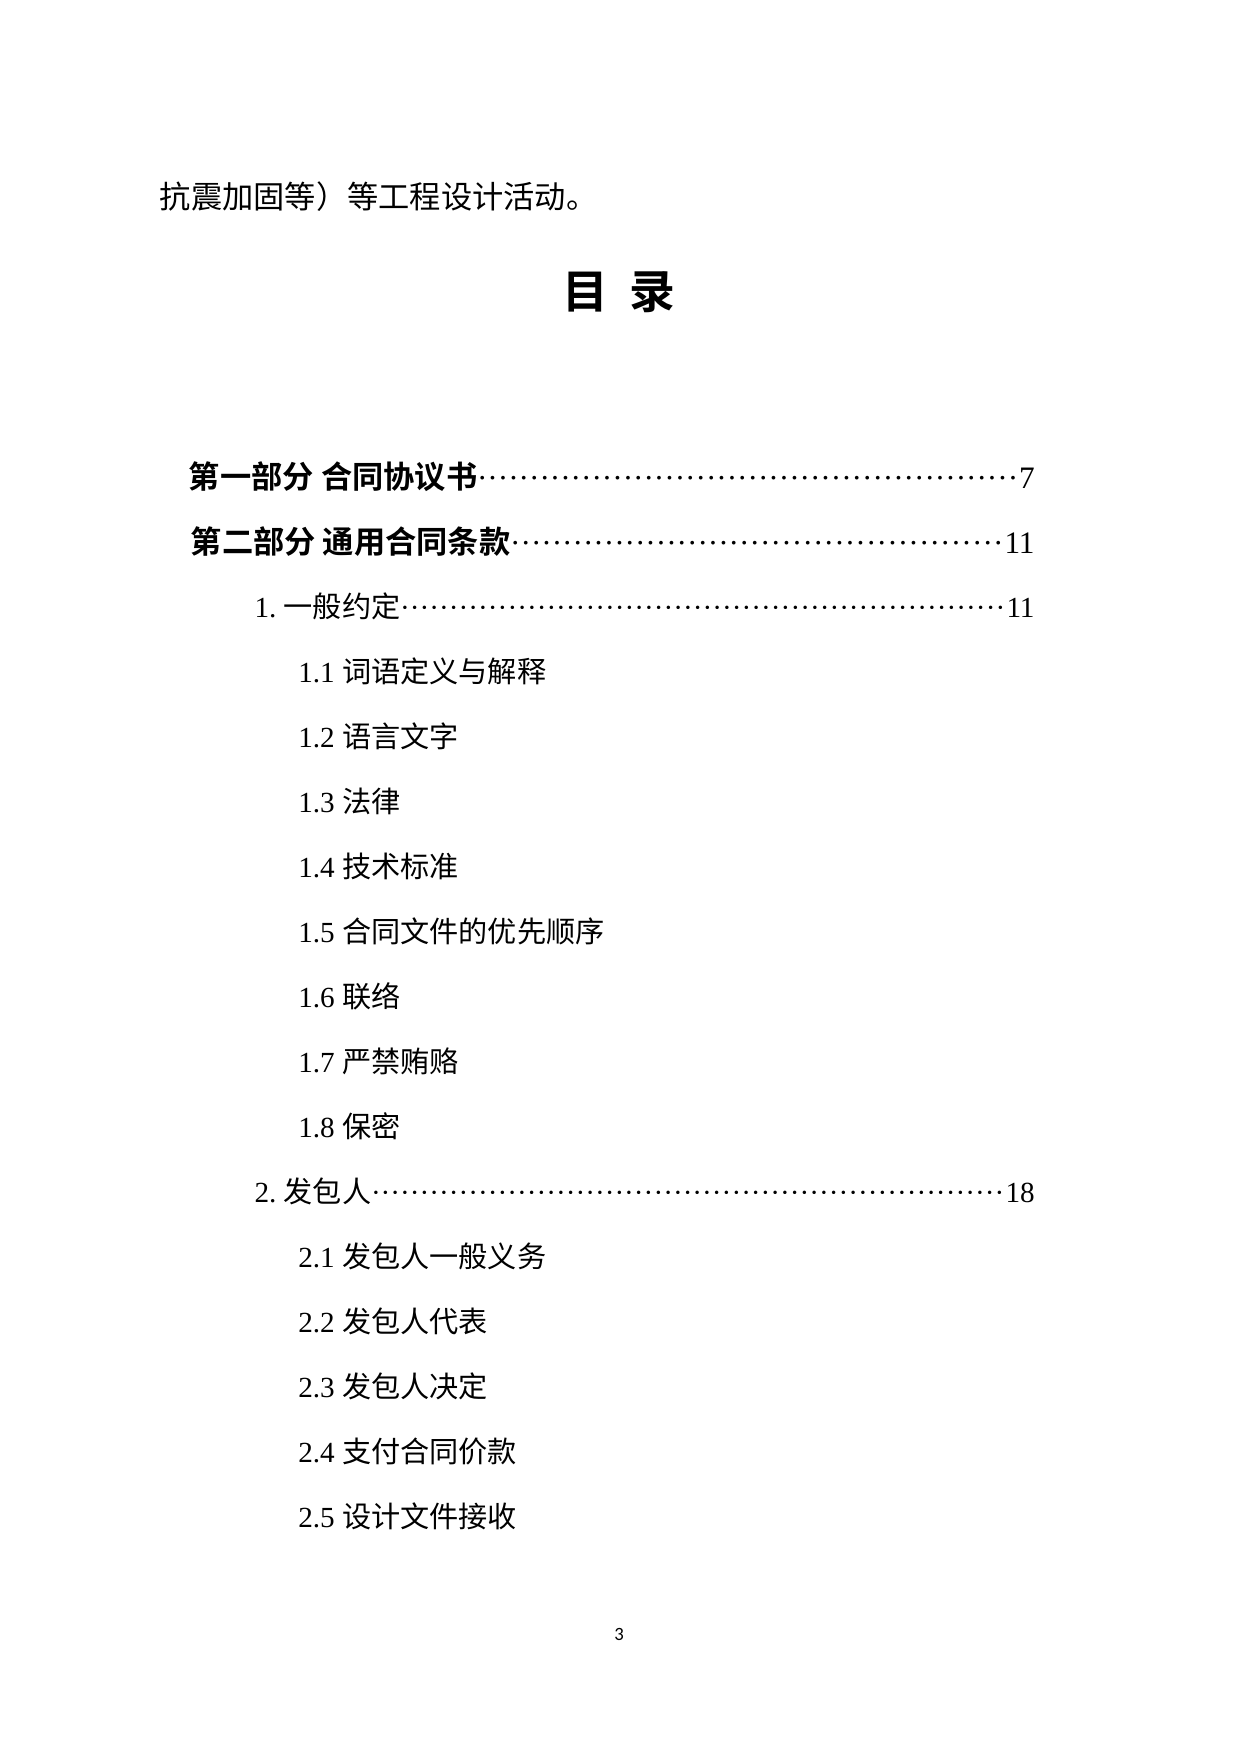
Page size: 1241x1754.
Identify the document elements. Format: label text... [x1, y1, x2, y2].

text 2.2 发包人代表 [269, 1287, 1078, 1352]
text 1.2 语言文字 [269, 702, 1078, 767]
text 2.5 设计文件接收 [269, 1482, 1078, 1547]
text 1.6 联络 [269, 962, 1078, 1027]
text 1. 一般约定 11 [225, 572, 1078, 637]
text 第一部分 合同协议书 7 [159, 442, 1078, 507]
text 2.4 支付合同价款 [269, 1417, 1078, 1482]
text 1.4 技术标准 [269, 832, 1078, 897]
text 1.3 法律 [269, 767, 1078, 832]
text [159, 162, 1078, 227]
text 1.5 合同文件的优先顺序 [269, 897, 1078, 962]
text 1.8 保密 [269, 1092, 1078, 1157]
text 2. 发包人 18 [225, 1157, 1078, 1222]
text 第二部分 通用合同条款 11 [159, 507, 1078, 572]
text 2.1 发包人一般义务 [269, 1222, 1078, 1287]
text 2.3 发包人决定 [269, 1352, 1078, 1417]
text 1.7 严禁贿赂 [269, 1027, 1078, 1092]
text 1.1 词语定义与解释 [269, 637, 1078, 702]
text 目 录 [159, 239, 1078, 337]
